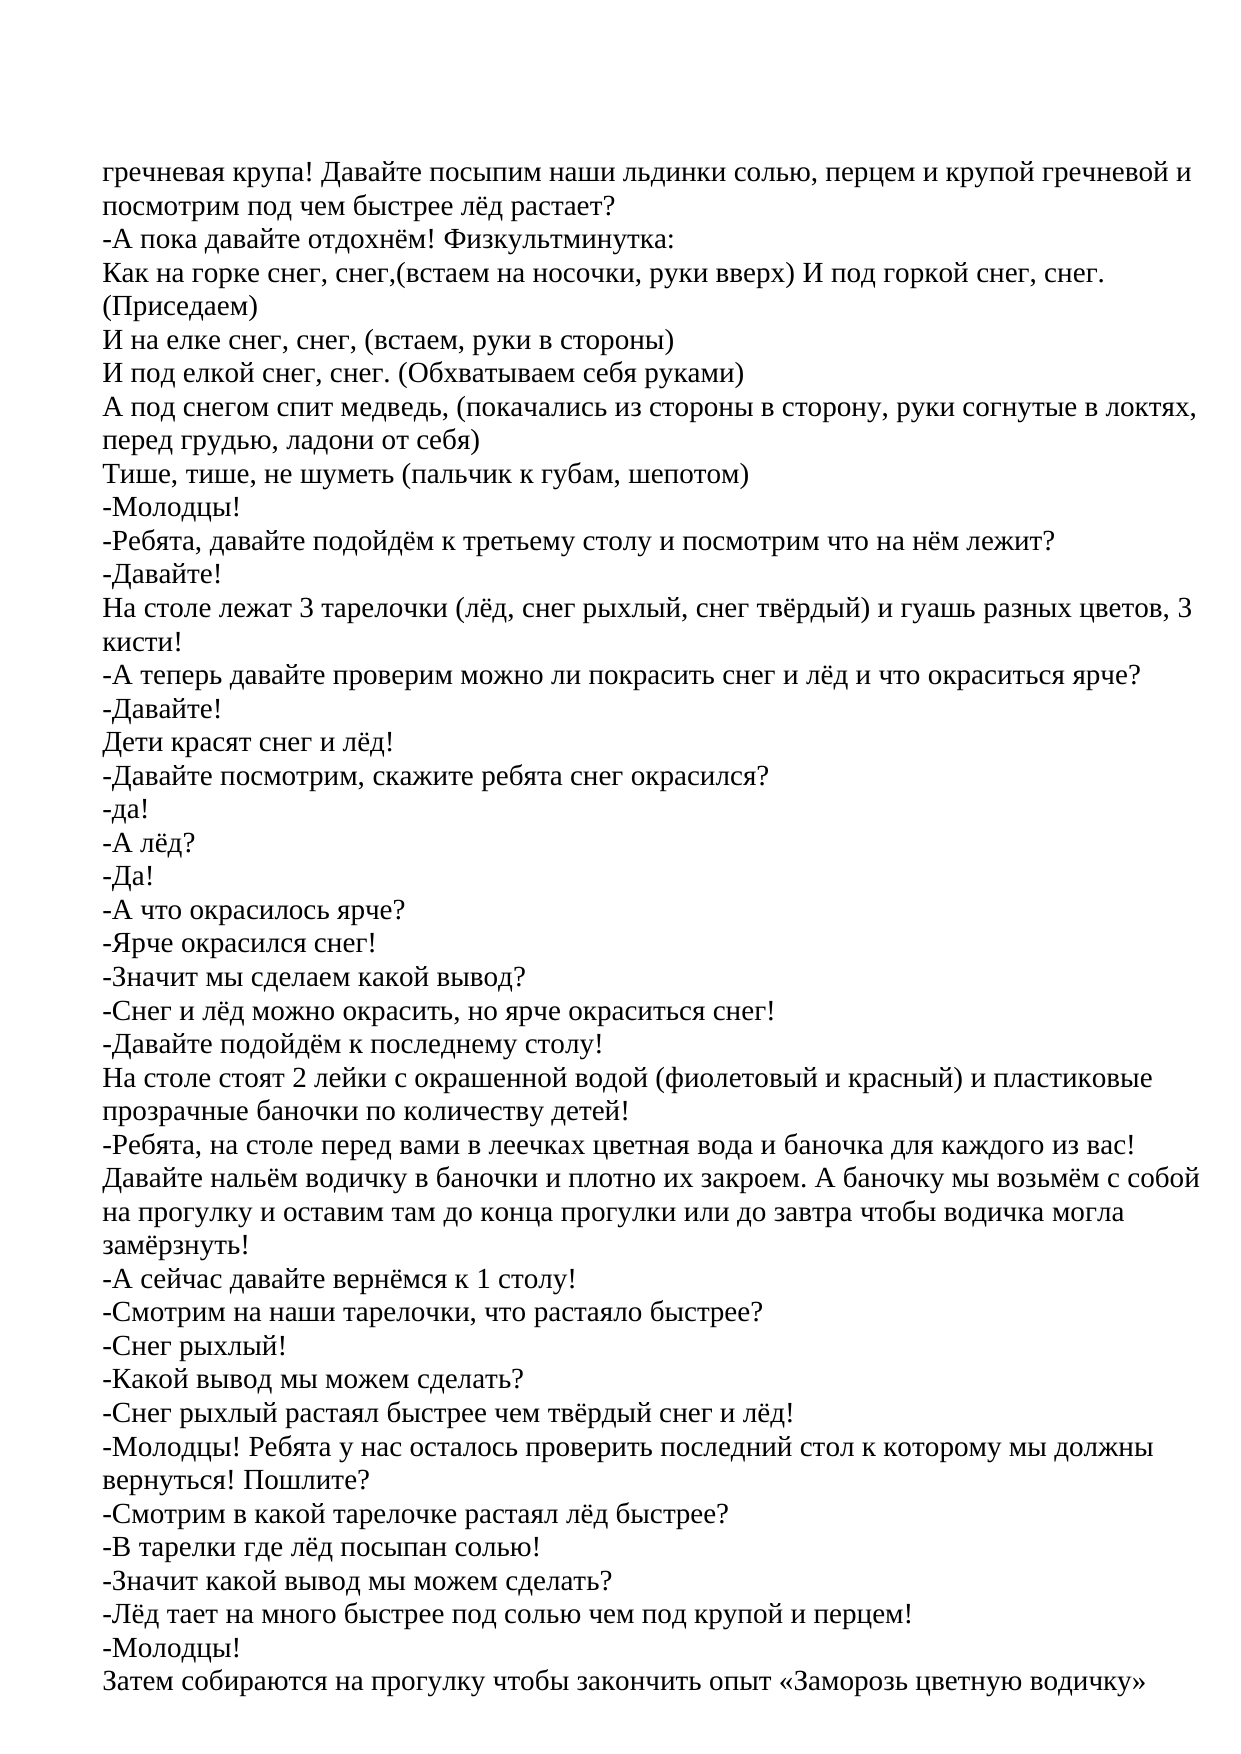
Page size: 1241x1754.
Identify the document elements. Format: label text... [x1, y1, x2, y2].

text -Значит какой вывод мы можем сделать? [102, 1563, 1209, 1596]
text -Смотрим на наши тарелочки, что растаяло быстрее? [102, 1294, 1209, 1328]
text На столе стоят 2 лейки с окрашенной водой (фиолетовый и красный) и пластиковые прозрачные баночки по количеству детей! [102, 1060, 1209, 1127]
text И на елке снег, снег, (встаем, руки в стороны) [102, 322, 1209, 355]
text -Молодцы! Ребята у нас осталось проверить последний стол к которому мы должны вернуться! Пошлите? [102, 1429, 1209, 1496]
text -Молодцы! [102, 489, 1209, 523]
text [102, 154, 1209, 221]
text -А теперь давайте проверим можно ли покрасить снег и лёд и что окраситься ярче? [102, 657, 1209, 691]
text На столе лежат 3 тарелочки (лёд, снег рыхлый, снег твёрдый) и гуашь разных цветов, 3 [102, 590, 1209, 624]
text -да! [102, 791, 1209, 825]
list -Снег и лёд можно окрасить, но ярче окраситься снег! [102, 993, 1209, 1026]
text И под елкой снег, снег. (Обхватываем себя руками) [102, 355, 1209, 389]
list -Лёд тает на много быстрее под солью чем под крупой и перцем! [102, 1596, 1209, 1630]
text -А пока давайте отдохнём! Физкультминутка: [102, 221, 1209, 255]
text кисти! [102, 624, 1209, 657]
text -А что окрасилось ярче? [102, 892, 1209, 926]
list -Ярче окрасился снег! [102, 926, 1209, 959]
text -Давайте подойдём к последнему столу! [102, 1026, 1209, 1060]
text -Значит мы сделаем какой вывод? [102, 959, 1209, 993]
text -А лёд? [102, 825, 1209, 858]
text -Молодцы! [102, 1630, 1209, 1663]
text Как на горке снег, снег,(встаем на носочки, руки вверх) И под горкой снег, снег. (Приседаем) [102, 255, 1209, 322]
text -Какой вывод мы можем сделать? [102, 1362, 1209, 1395]
text Дети красят снег и лёд! [102, 724, 1209, 758]
text -Давайте! [102, 557, 1209, 590]
text -Ребята, давайте подойдём к третьему столу и посмотрим что на нём лежит? [102, 523, 1209, 557]
list -В тарелки где лёд посыпан солью! [102, 1529, 1209, 1563]
text -А сейчас давайте вернёмся к 1 столу! [102, 1261, 1209, 1294]
text -Давайте посмотрим, скажите ребята снег окрасился? [102, 758, 1209, 791]
list -Снег рыхлый растаял быстрее чем твёрдый снег и лёд! [102, 1395, 1209, 1429]
text -Смотрим в какой тарелочке растаял лёд быстрее? [102, 1496, 1209, 1529]
text А под снегом спит медведь, (покачались из стороны в сторону, руки согнутые в локтях, перед грудью, ладони от себя) [102, 389, 1209, 456]
text Тише, тише, не шуметь (пальчик к губам, шепотом) [102, 456, 1209, 489]
text Затем собираются на прогулку чтобы закончить опыт «Заморозь цветную водичку» [102, 1663, 1209, 1697]
text -Давайте! [102, 691, 1209, 724]
text -Да! [102, 858, 1209, 892]
text -Ребята, на столе перед вами в леечках цветная вода и баночка для каждого из вас! Давайте нальём водичку в баночки и плотно их закроем. А баночку мы возьмём с собой на прогулку и оставим там до конца прогулки или до завтра чтобы водичка могла замёрзнуть! [102, 1127, 1209, 1261]
list -Снег рыхлый! [102, 1328, 1209, 1362]
